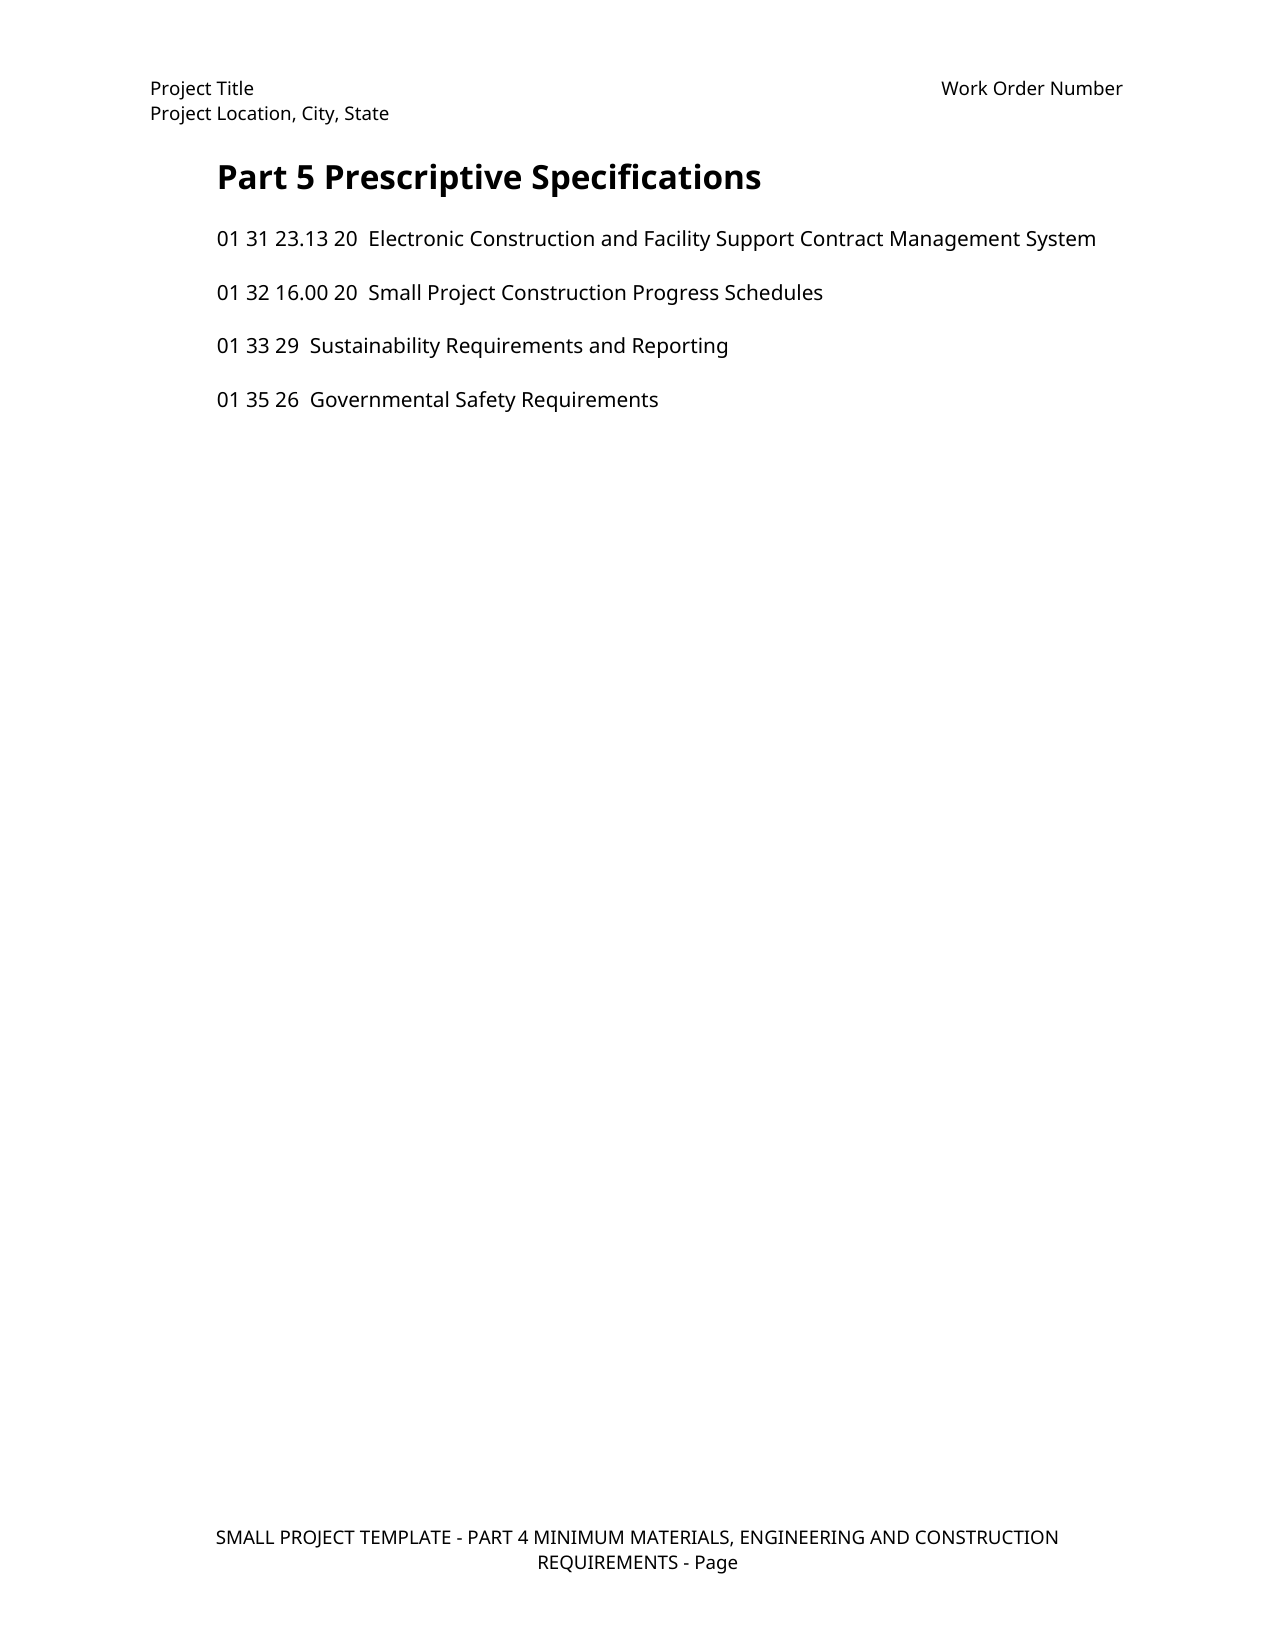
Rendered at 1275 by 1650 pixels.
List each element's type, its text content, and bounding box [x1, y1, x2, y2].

text 01 32 16.00 20 Small Project Construction Progress Schedules [217, 278, 1125, 306]
text 01 35 26 Governmental Safety Requirements [217, 385, 1125, 413]
text Part 5 Prescriptive Specifications [217, 154, 1125, 199]
text 01 33 29 Sustainability Requirements and Reporting [217, 331, 1125, 360]
text 01 31 23.13 20 Electronic Construction and Facility Support Contract Management System [217, 224, 1125, 253]
